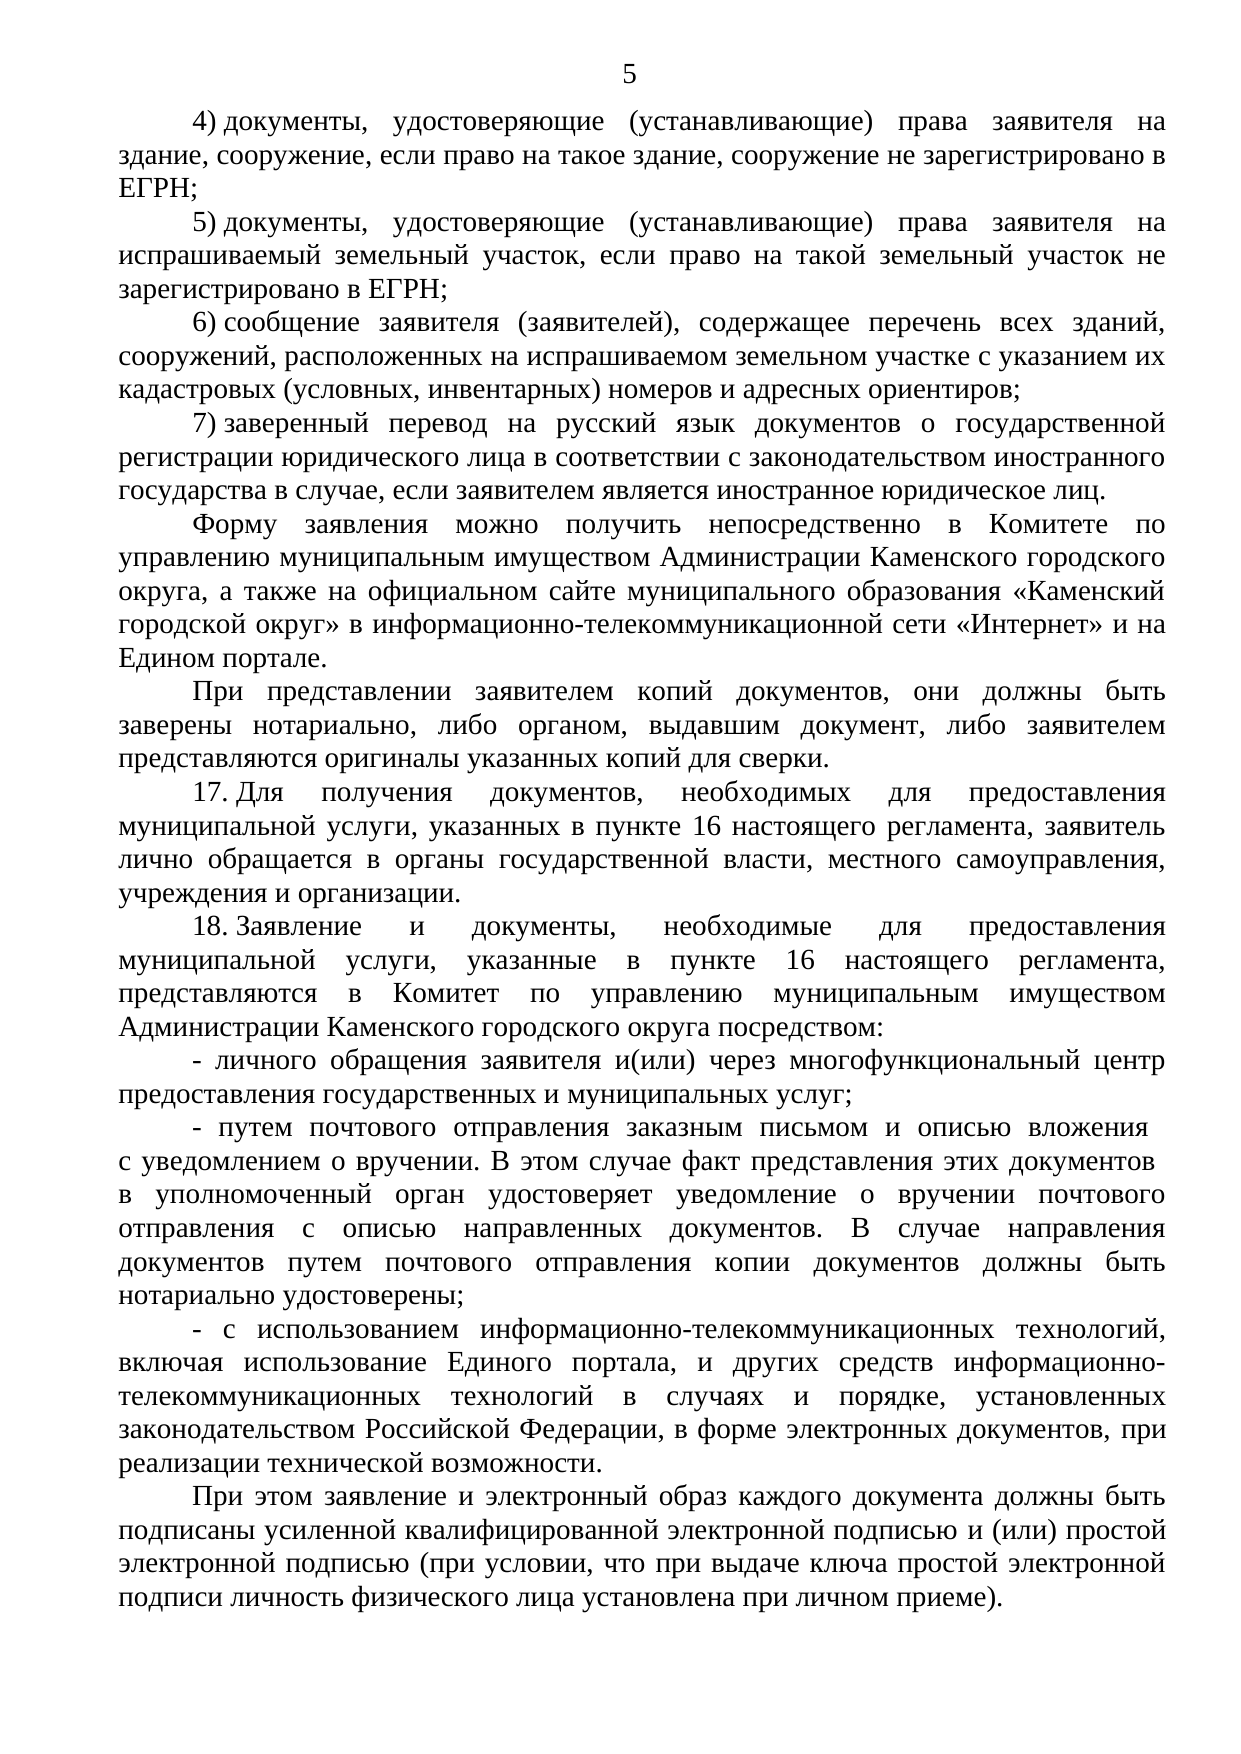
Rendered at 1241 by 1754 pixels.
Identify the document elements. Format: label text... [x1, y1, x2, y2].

text 4) документы, удостоверяющие (устанавливающие) права заявителя на здание, сооружение, если право на такое здание, сооружение не зарегистрировано в ЕГРН; [118, 103, 1167, 204]
text Форму заявления можно получить непосредственно в Комитете по управлению муниципальным имуществом Администрации Каменского городского округа, а также на официальном сайте муниципального образования «Каменский городской округ» в информационно-телекоммуникационной сети «Интернет» и на Едином портале. [118, 506, 1167, 673]
text При представлении заявителем копий документов, они должны быть заверены нотариально, либо органом, выдавшим документ, либо заявителем представляются оригиналы указанных копий для сверки. [118, 673, 1167, 774]
text 18. Заявление и документы, необходимые для предоставления муниципальной услуги, указанные в пункте 16 настоящего регламента, представляются в Комитет по управлению муниципальным имуществом Администрации Каменского городского округа посредством: [118, 908, 1167, 1042]
text - личного обращения заявителя и(или) через многофункциональный центр предоставления государственных и муниципальных услуг; [118, 1042, 1167, 1109]
text - с использованием информационно-телекоммуникационных технологий, включая использование Единого портала, и других средств информационно-телекоммуникационных технологий в случаях и порядке, установленных законодательством Российской Федерации, в форме электронных документов, при реализации технической возможности. [118, 1311, 1167, 1478]
text 5) документы, удостоверяющие (устанавливающие) права заявителя на испрашиваемый земельный участок, если право на такой земельный участок не зарегистрировано в ЕГРН; [118, 204, 1167, 304]
text При этом заявление и электронный образ каждого документа должны быть подписаны усиленной квалифицированной электронной подписью и (или) простой электронной подписью (при условии, что при выдаче ключа простой электронной подписи личность физического лица установлена при личном приеме). [118, 1478, 1167, 1613]
text 6) сообщение заявителя (заявителей), содержащее перечень всех зданий, сооружений, расположенных на испрашиваемом земельном участке с указанием их кадастровых (условных, инвентарных) номеров и адресных ориентиров; [118, 304, 1167, 405]
text 7) заверенный перевод на русский язык документов о государственной регистрации юридического лица в соответствии с законодательством иностранного государства в случае, если заявителем является иностранное юридическое лиц. [118, 405, 1167, 506]
text 17. Для получения документов, необходимых для предоставления муниципальной услуги, указанных в пункте 16 настоящего регламента, заявитель лично обращается в органы государственной власти, местного самоуправления, учреждения и организации. [118, 774, 1167, 908]
text - путем почтового отправления заказным письмом и описью вложения с уведомлением о вручении. В этом случае факт представления этих документов в уполномоченный орган удостоверяет уведомление о вручении почтового отправления с описью направленных документов. В случае направления документов путем почтового отправления копии документов должны быть нотариально удостоверены; [118, 1109, 1167, 1311]
